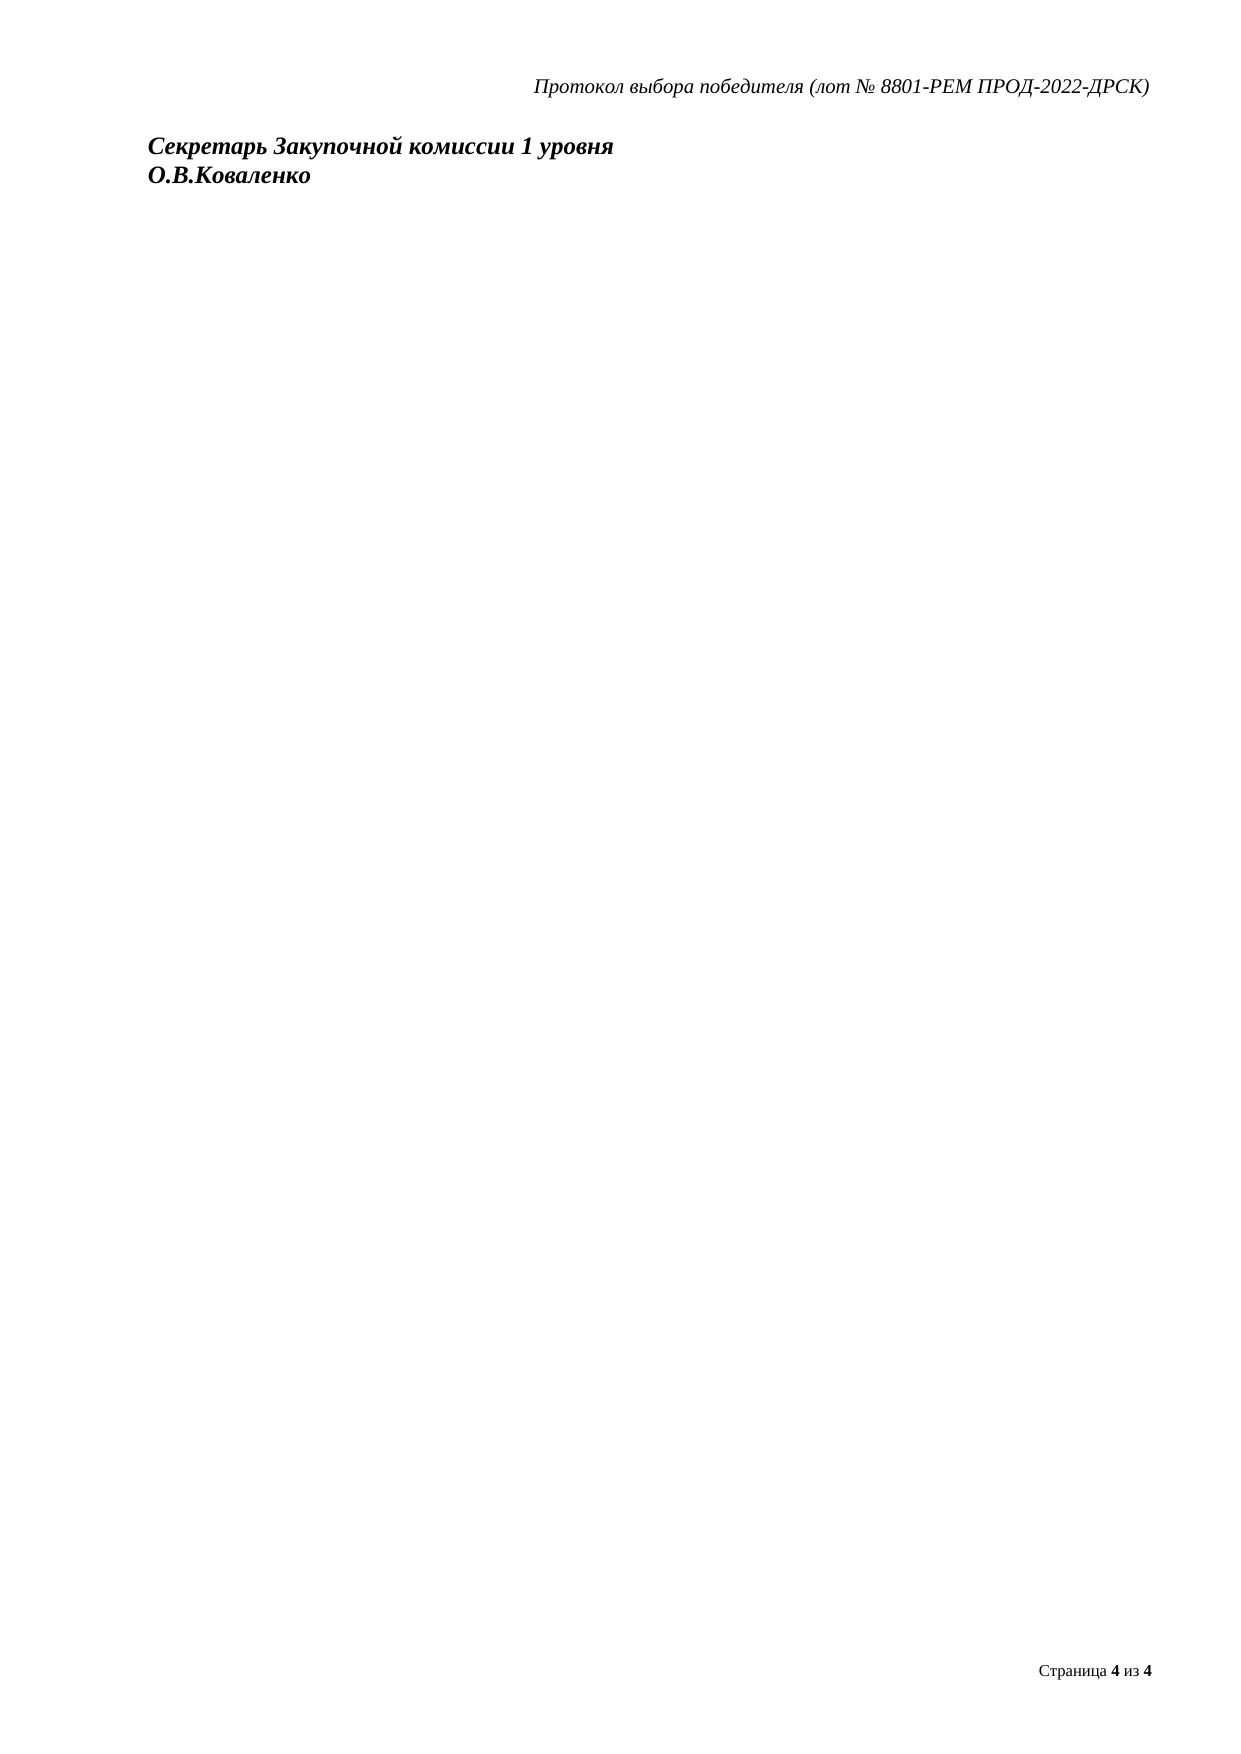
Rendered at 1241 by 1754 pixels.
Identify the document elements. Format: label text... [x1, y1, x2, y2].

text Секретарь Закупочной комиссии 1 уровня О.В.Коваленко [148, 131, 1152, 189]
